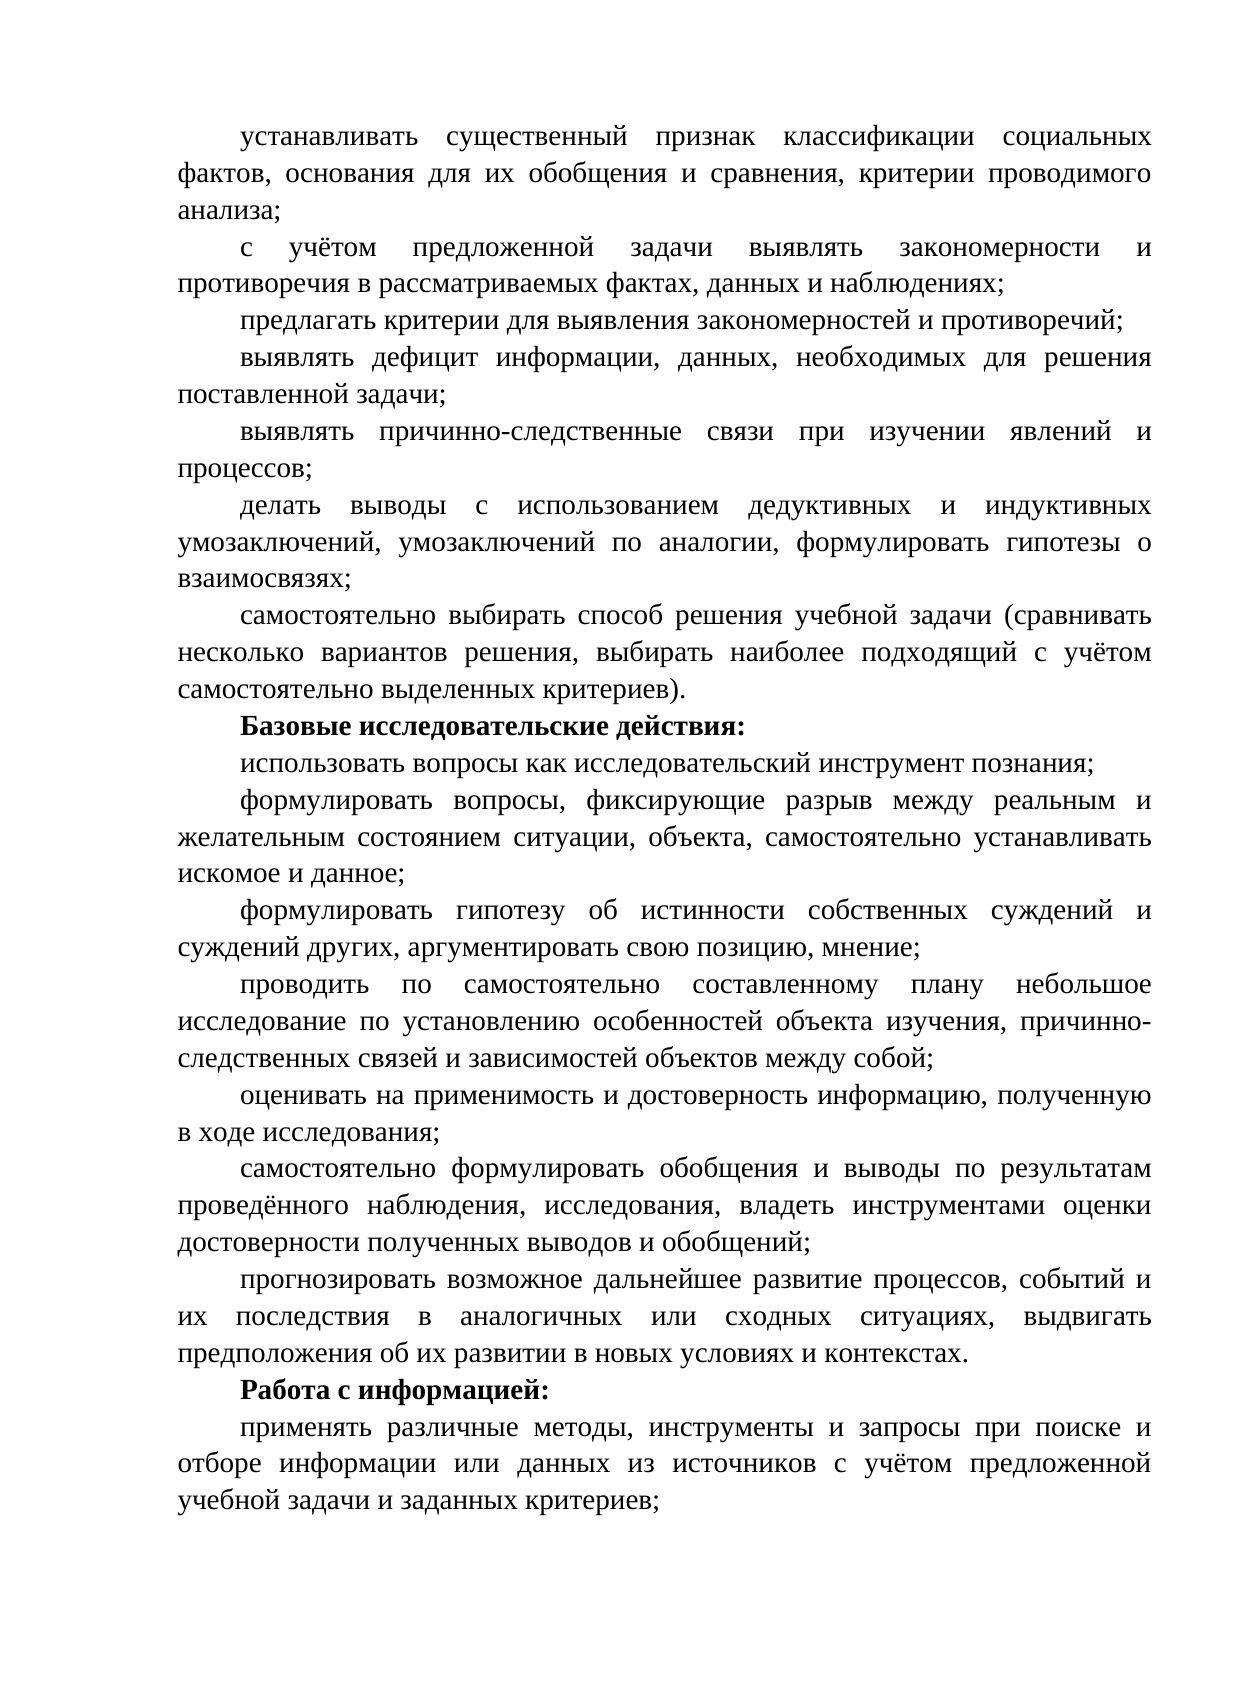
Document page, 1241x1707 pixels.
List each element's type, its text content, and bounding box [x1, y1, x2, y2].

text проводить по самостоятельно составленному плану небольшое исследование по установлению особенностей объекта изучения, причинно-следственных связей и зависимостей объектов между собой; [177, 966, 1152, 1073]
text использовать вопросы как исследовательский инструмент познания; [177, 745, 1152, 778]
text устанавливать существенный признак классификации социальных фактов, основания для их обобщения и сравнения, критерии проводимого анализа; [177, 118, 1152, 225]
text Базовые исследовательские действия: [177, 708, 1152, 742]
text выявлять причинно-следственные связи при изучении явлений и процессов; [177, 413, 1152, 483]
text прогнозировать возможное дальнейшее развитие процессов, событий и их последствия в аналогичных или сходных ситуациях, выдвигать предположения об их развитии в новых условиях и контекстах. [177, 1261, 1152, 1368]
text оценивать на применимость и достоверность информацию, полученную в ходе исследования; [177, 1077, 1152, 1147]
text применять различные методы, инструменты и запросы при поиске и отборе информации или данных из источников с учётом предложенной учебной задачи и заданных критериев; [177, 1409, 1152, 1516]
text Работа с информацией: [177, 1372, 1152, 1405]
text выявлять дефицит информации, данных, необходимых для решения поставленной задачи; [177, 339, 1152, 410]
text формулировать гипотезу об истинности собственных суждений и суждений других, аргументировать свою позицию, мнение; [177, 892, 1152, 963]
text самостоятельно выбирать способ решения учебной задачи (сравнивать несколько вариантов решения, выбирать наи­более подходящий с учётом самостоятельно выделенных критериев). [177, 597, 1152, 705]
text формулировать вопросы, фиксирующие разрыв между реальным и желательным состоянием ситуации, объекта, самостоятельно устанавливать искомое и данное; [177, 782, 1152, 889]
text предлагать критерии для выявления закономерностей и противоречий; [177, 302, 1152, 336]
text с учётом предложенной задачи выявлять закономерности и противоречия в рассматриваемых фактах, данных и наблюдениях; [177, 229, 1152, 299]
text самостоятельно формулировать обобщения и выводы по результатам проведённого наблюдения, исследования, владеть инструментами оценки достоверности полученных выводов и обобщений; [177, 1151, 1152, 1258]
text делать выводы с использованием дедуктивных и индуктивных умозаключений, умозаключений по аналогии, формулировать гипотезы о взаимосвязях; [177, 487, 1152, 594]
